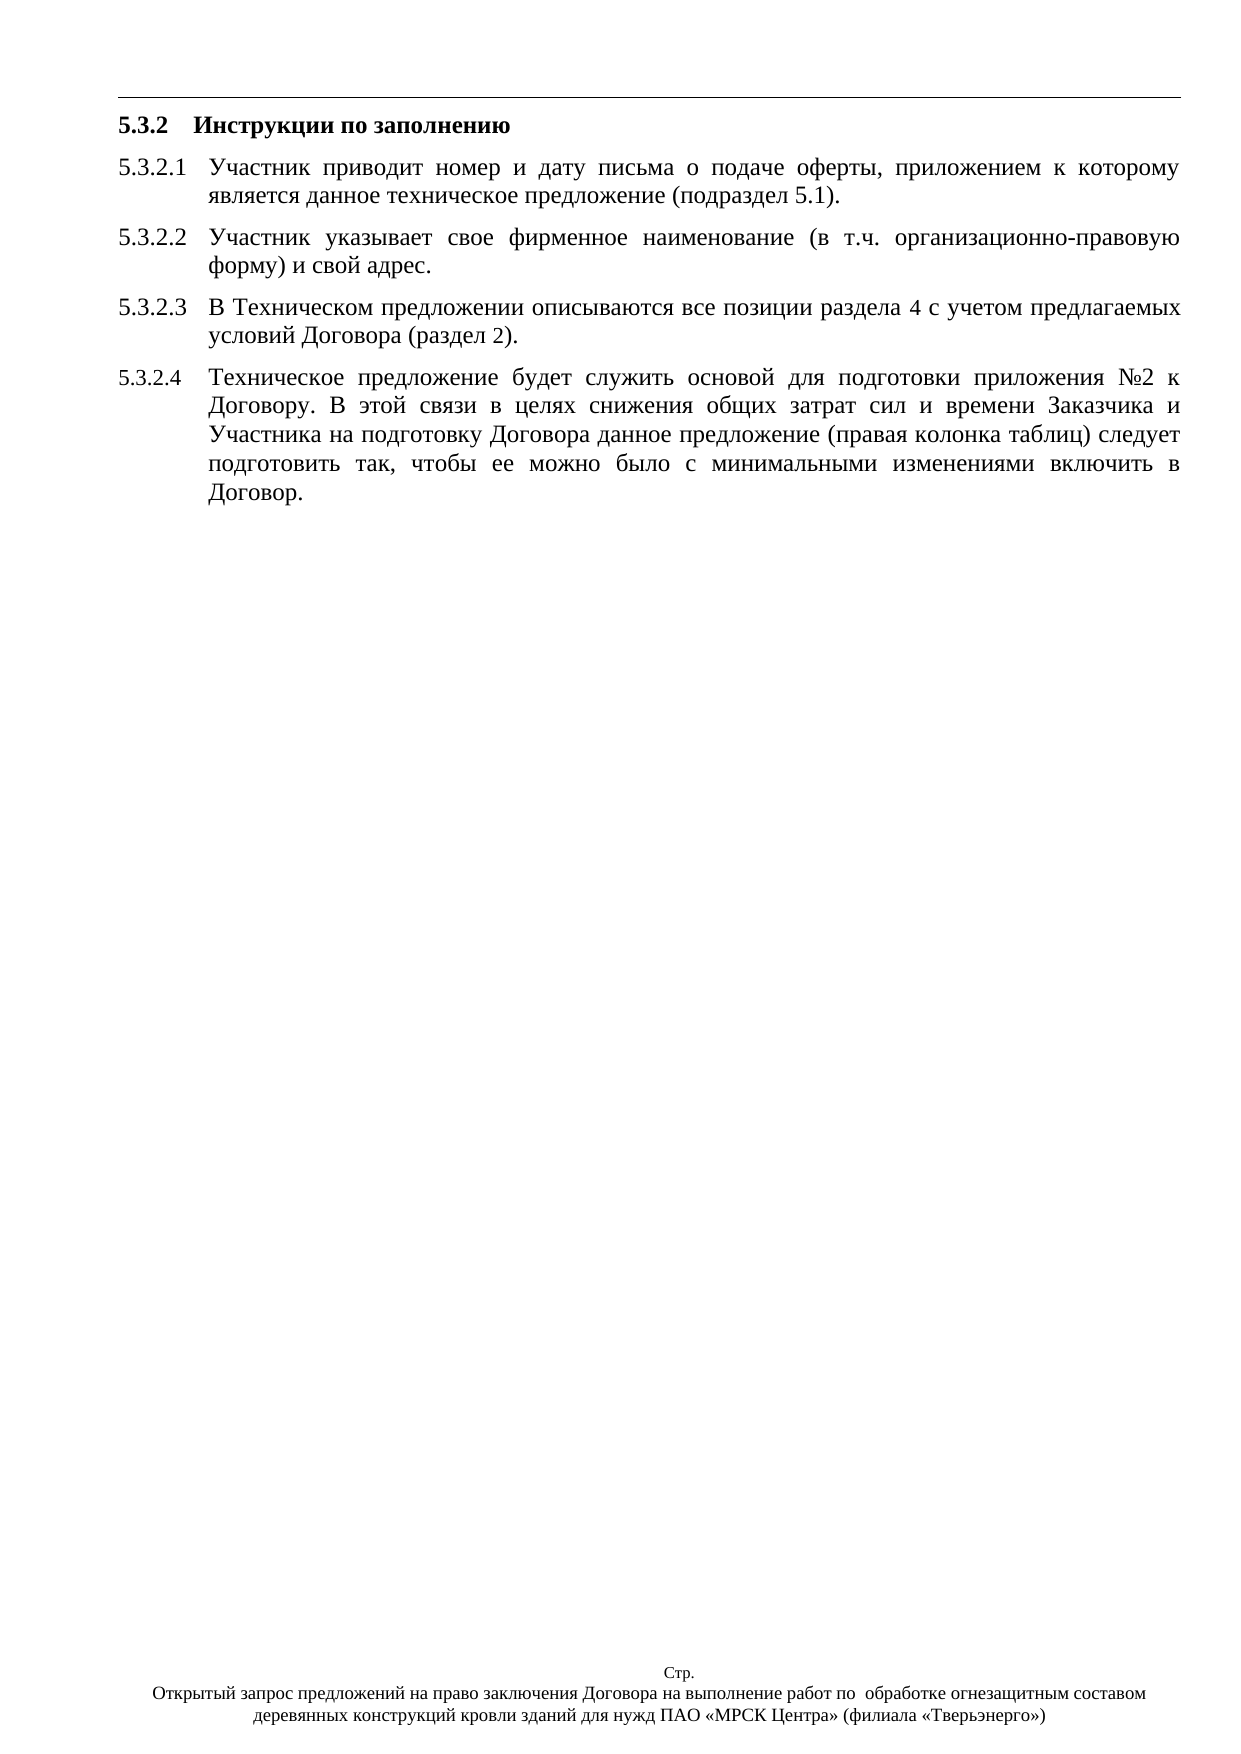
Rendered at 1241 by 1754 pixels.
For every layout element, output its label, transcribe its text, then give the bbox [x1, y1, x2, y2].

list В Техническом предложении описываются все позиции раздела 4 с учетом предлагаемых условий Договора (раздел 2). [118, 292, 1181, 349]
list Участник указывает свое фирменное наименование (в т.ч. организационно-правовую форму) и свой адрес. [118, 222, 1181, 279]
list Участник приводит номер и дату письма о подаче оферты, приложением к которому является данное техническое предложение (подраздел 5.1). [118, 152, 1181, 209]
list Техническое предложение будет служить основой для подготовки приложения №2 к Договору. В этой связи в целях снижения общих затрат сил и времени Заказчика и Участника на подготовку Договора данное предложение (правая колонка таблиц) следует подготовить так, чтобы ее можно было с минимальными изменениями включить в Договор. [118, 362, 1181, 506]
subtitle Инструкции по заполнению [118, 111, 1181, 139]
